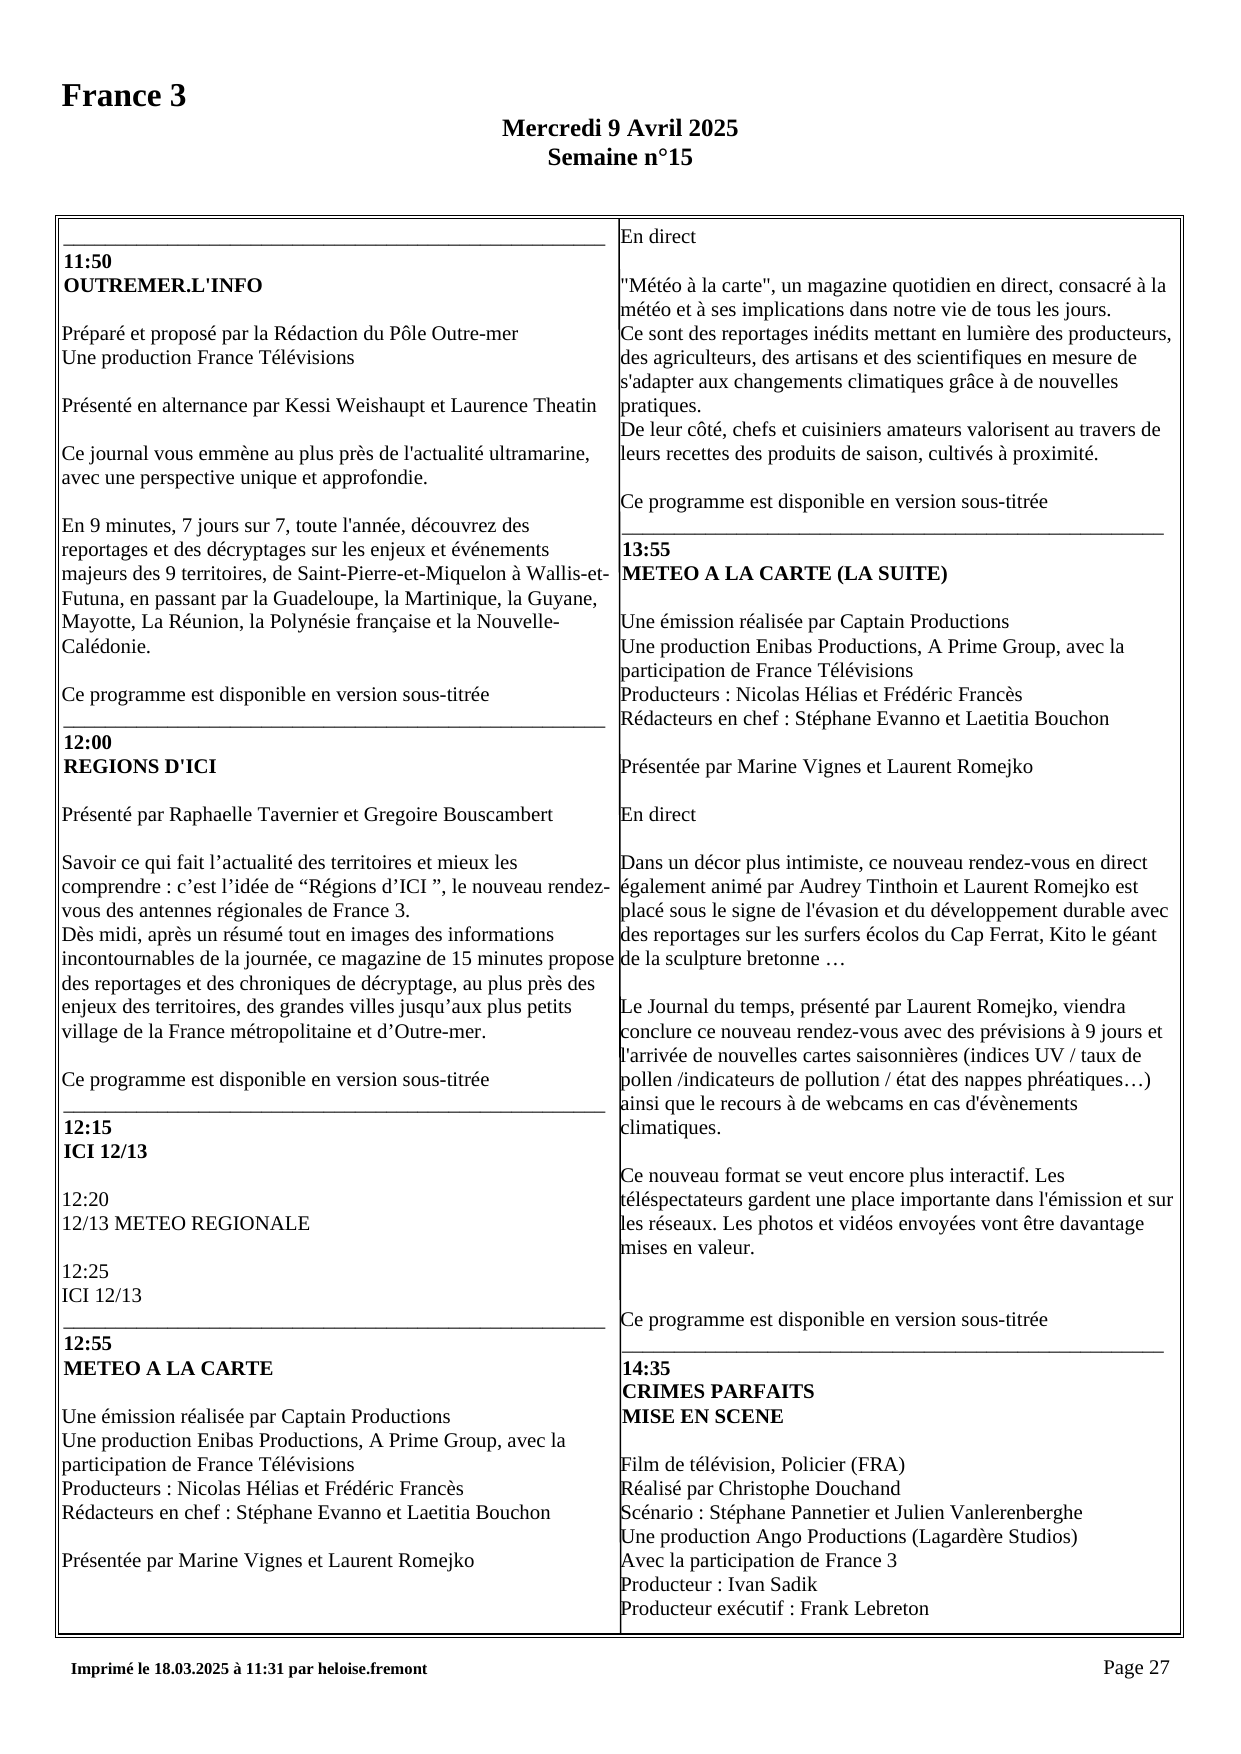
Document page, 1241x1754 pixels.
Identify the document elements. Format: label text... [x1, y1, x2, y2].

text METEO A LA CARTE [63, 1355, 620, 1379]
text ____________________________________________________ [63, 1091, 620, 1115]
text ____________________________________________________ [622, 1331, 1179, 1355]
text ____________________________________________________ [63, 1307, 620, 1331]
text 11:50 [63, 248, 620, 273]
text 12:55 [63, 1331, 620, 1355]
text REGIONS D'ICI [63, 754, 620, 778]
text METEO A LA CARTE (LA SUITE) [622, 561, 1179, 585]
text CRIMES PARFAITS [622, 1379, 1179, 1403]
text Une émission réalisée par Captain Productions Une production Enibas Productions, A Prime Group, avec la participation de France Télévisions Producteurs : Nicolas Hélias et Frédéric Francès Rédacteurs en chef : Stéphane Evanno et Laetitia Bouchon Présentée par Marine Vignes et Laurent Romejko [61, 1379, 620, 1620]
text Ce programme est disponible en version sous-titrée [61, 682, 620, 706]
text Préparé et proposé par la Rédaction du Pôle Outre-mer Une production France Télévisions Présenté en alternance par Kessi Weishaupt et Laurence Theatin Ce journal vous emmène au plus près de l'actualité ultramarine, avec une perspective unique et approfondie. En 9 minutes, 7 jours sur 7, toute l'année, découvrez des reportages et des décryptages sur les enjeux et événements majeurs des 9 territoires, de Saint-Pierre-et-Miquelon à Wallis-et-Futuna, en passant par la Guadeloupe, la Martinique, la Guyane, Mayotte, La Réunion, la Polynésie française et la Nouvelle-Calédonie. [61, 297, 620, 658]
text ____________________________________________________ [63, 706, 620, 730]
text ____________________________________________________ [622, 513, 1179, 537]
text Présenté par Raphaelle Tavernier et Gregoire Bouscambert Savoir ce qui fait l’actualité des territoires et mieux les comprendre : c’est l’idée de “Régions d’ICI ”, le nouveau rendez-vous des antennes régionales de France 3. Dès midi, après un résumé tout en images des informations incontournables de la journée, ce magazine de 15 minutes propose des reportages et des chroniques de décryptage, au plus près des enjeux des territoires, des grandes villes jusqu’aux plus petits village de la France métropolitaine et d’Outre-mer. [61, 778, 620, 1043]
text 12:20 12/13 METEO REGIONALE 12:25 ICI 12/13 [61, 1163, 620, 1307]
text Ce programme est disponible en version sous-titrée [620, 489, 1179, 513]
text 14:35 [622, 1355, 1179, 1379]
text ICI 12/13 [63, 1139, 620, 1163]
text Ce programme est disponible en version sous-titrée [61, 1067, 620, 1091]
text 13:55 [622, 537, 1179, 561]
text ____________________________________________________ [63, 224, 620, 248]
text 12:15 [63, 1115, 620, 1139]
text Ce programme est disponible en version sous-titrée [620, 1307, 1179, 1331]
text Une émission réalisée par Captain Productions Une production Enibas Productions, A Prime Group, avec la participation de France Télévisions Producteurs : Nicolas Hélias et Frédéric Francès Rédacteurs en chef : Stéphane Evanno et Laetitia Bouchon Présentée par Marine Vignes et Laurent Romejko En direct Dans un décor plus intimiste, ce nouveau rendez-vous en direct également animé par Audrey Tinthoin et Laurent Romejko est placé sous le signe de l'évasion et du développement durable avec des reportages sur les surfers écolos du Cap Ferrat, Kito le géant de la sculpture bretonne … Le Journal du temps, présenté par Laurent Romejko, viendra conclure ce nouveau rendez-vous avec des prévisions à 9 jours et l'arrivée de nouvelles cartes saisonnières (indices UV / taux de pollen /indicateurs de pollution / état des nappes phréatiques…) ainsi que le recours à de webcams en cas d'évènements climatiques. Ce nouveau format se veut encore plus interactif. Les téléspectateurs gardent une place importante dans l'émission et sur les réseaux. Les photos et vidéos envoyées vont être davantage mises en valeur. [620, 585, 1179, 1307]
text MISE EN SCENE [622, 1403, 1179, 1428]
text OUTREMER.L'INFO [63, 273, 620, 297]
text 12:00 [63, 730, 620, 754]
text En direct "Météo à la carte", un magazine quotidien en direct, consacré à la météo et à ses implications dans notre vie de tous les jours. Ce sont des reportages inédits mettant en lumière des producteurs, des agriculteurs, des artisans et des scientifiques en mesure de s'adapter aux changements climatiques grâce à de nouvelles pratiques. De leur côté, chefs et cuisiniers amateurs valorisent au travers de leurs recettes des produits de saison, cultivés à proximité. [620, 224, 1179, 465]
